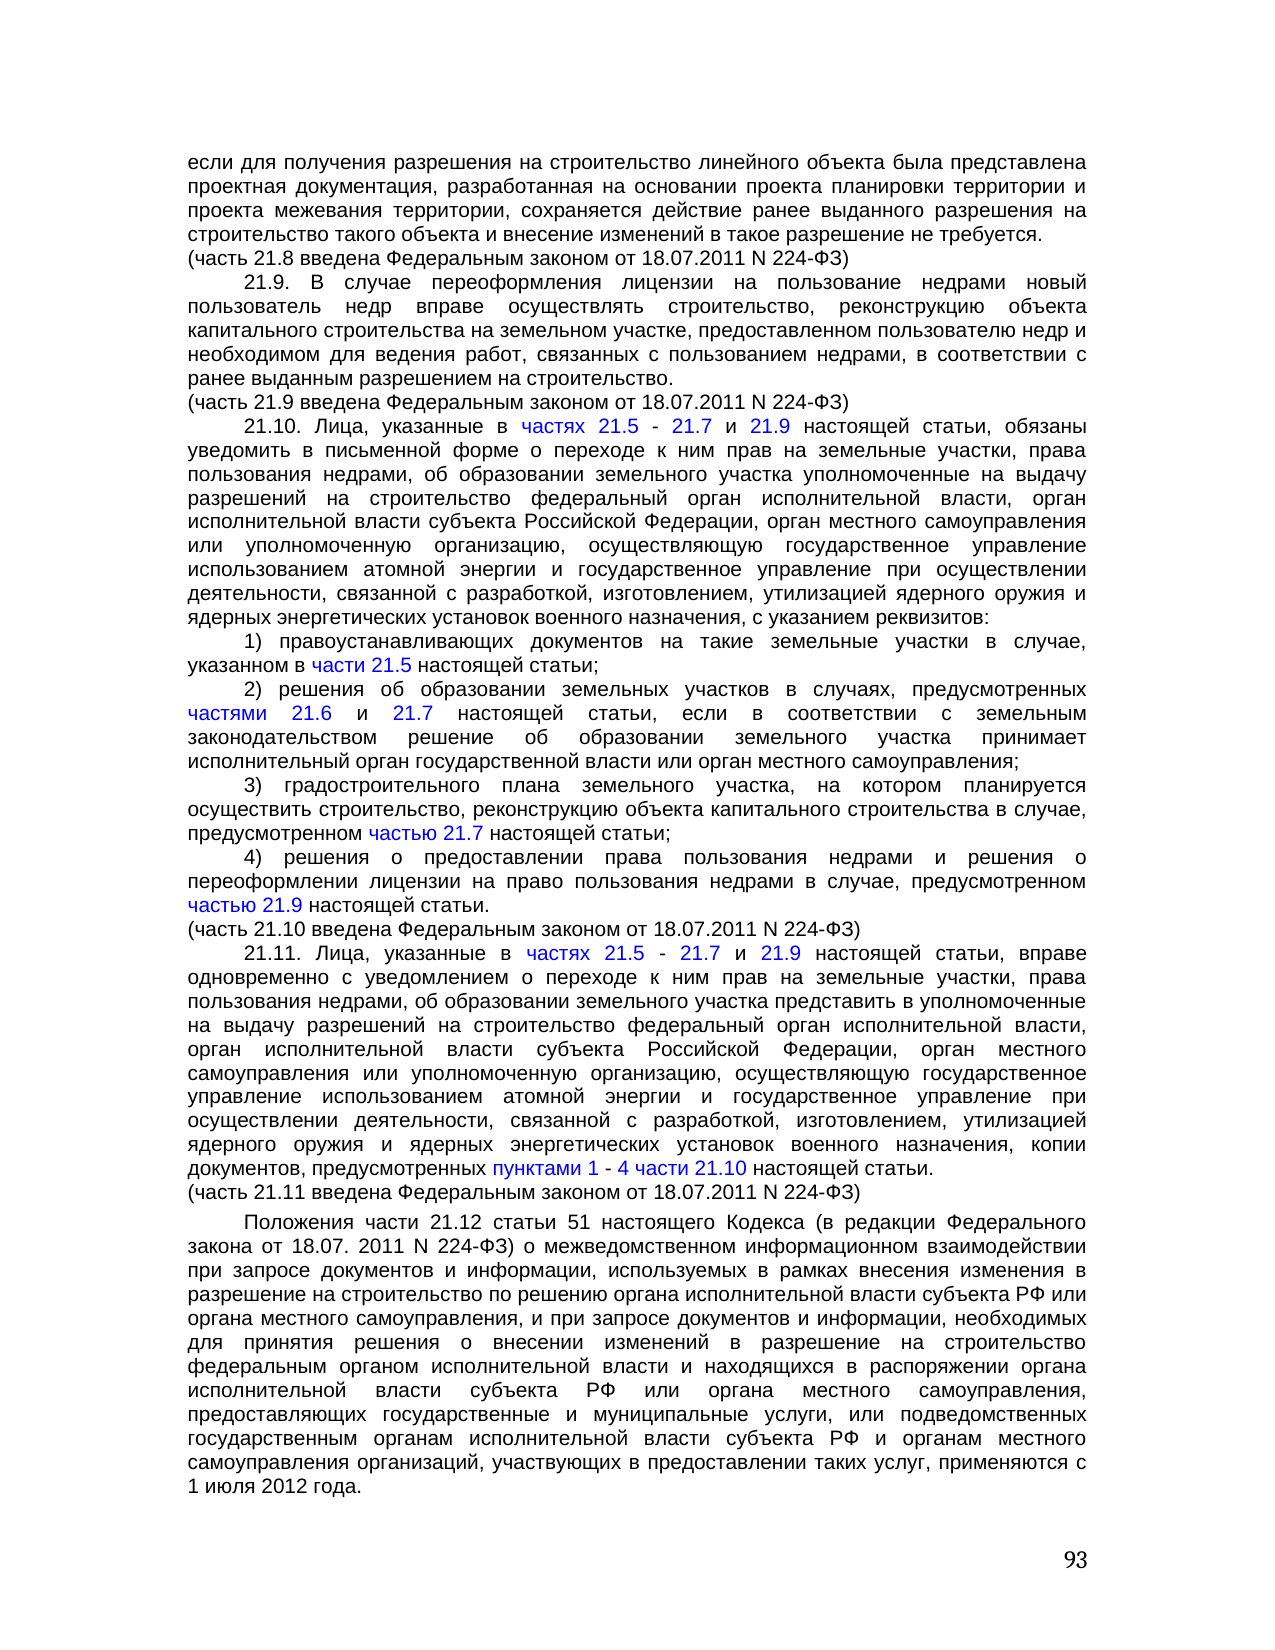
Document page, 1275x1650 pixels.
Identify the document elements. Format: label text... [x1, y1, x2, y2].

text (часть 21.11 введена Федеральным законом от 18.07.2011 N 224-ФЗ) [187, 1180, 1087, 1204]
text Положения части 21.12 статьи 51 настоящего Кодекса (в редакции Федерального закона от 18.07. 2011 N 224-ФЗ) о межведомственном информационном взаимодействии при запросе документов и информации, используемых в рамках внесения изменения в разрешение на строительство по решению органа исполнительной власти субъекта РФ или органа местного самоуправления, и при запросе документов и информации, необходимых для принятия решения о внесении изменений в разрешение на строительство федеральным органом исполнительной власти и находящихся в распоряжении органа исполнительной власти субъекта РФ или органа местного самоуправления, предоставляющих государственные и муниципальные услуги, или подведомственных государственным органам исполнительной власти субъекта РФ и органам местного самоуправления организаций, участвующих в предоставлении таких услуг, применяются с 1 июля 2012 года. [187, 1210, 1087, 1498]
text 21.9. В случае переоформления лицензии на пользование недрами новый пользователь недр вправе осуществлять строительство, реконструкцию объекта капитального строительства на земельном участке, предоставленном пользователю недр и необходимом для ведения работ, связанных с пользованием недрами, в соответствии с ранее выданным разрешением на строительство. [187, 270, 1087, 389]
text 3) градостроительного плана земельного участка, на котором планируется осуществить строительство, реконструкцию объекта капитального строительства в случае, предусмотренном частью 21.7 настоящей статьи; [187, 773, 1087, 845]
text (часть 21.9 введена Федеральным законом от 18.07.2011 N 224-ФЗ) [187, 389, 1087, 413]
text 2) решения об образовании земельных участков в случаях, предусмотренных частями 21.6 и 21.7 настоящей статьи, если в соответствии с земельным законодательством решение об образовании земельного участка принимает исполнительный орган государственной власти или орган местного самоуправления; [187, 677, 1087, 773]
text (часть 21.8 введена Федеральным законом от 18.07.2011 N 224-ФЗ) [187, 246, 1087, 270]
text 21.11. Лица, указанные в частях 21.5 - 21.7 и 21.9 настоящей статьи, вправе одновременно с уведомлением о переходе к ним прав на земельные участки, права пользования недрами, об образовании земельного участка представить в уполномоченные на выдачу разрешений на строительство федеральный орган исполнительной власти, орган исполнительной власти субъекта Российской Федерации, орган местного самоуправления или уполномоченную организацию, осуществляющую государственное управление использованием атомной энергии и государственное управление при осуществлении деятельности, связанной с разработкой, изготовлением, утилизацией ядерного оружия и ядерных энергетических установок военного назначения, копии документов, предусмотренных пунктами 1 - 4 части 21.10 настоящей статьи. [187, 941, 1087, 1180]
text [187, 150, 1087, 246]
text (часть 21.10 введена Федеральным законом от 18.07.2011 N 224-ФЗ) [187, 917, 1087, 941]
text 21.10. Лица, указанные в частях 21.5 - 21.7 и 21.9 настоящей статьи, обязаны уведомить в письменной форме о переходе к ним прав на земельные участки, права пользования недрами, об образовании земельного участка уполномоченные на выдачу разрешений на строительство федеральный орган исполнительной власти, орган исполнительной власти субъекта Российской Федерации, орган местного самоуправления или уполномоченную организацию, осуществляющую государственное управление использованием атомной энергии и государственное управление при осуществлении деятельности, связанной с разработкой, изготовлением, утилизацией ядерного оружия и ядерных энергетических установок военного назначения, с указанием реквизитов: [187, 413, 1087, 629]
text 4) решения о предоставлении права пользования недрами и решения о переоформлении лицензии на право пользования недрами в случае, предусмотренном частью 21.9 настоящей статьи. [187, 845, 1087, 917]
text 1) правоустанавливающих документов на такие земельные участки в случае, указанном в части 21.5 настоящей статьи; [187, 629, 1087, 677]
